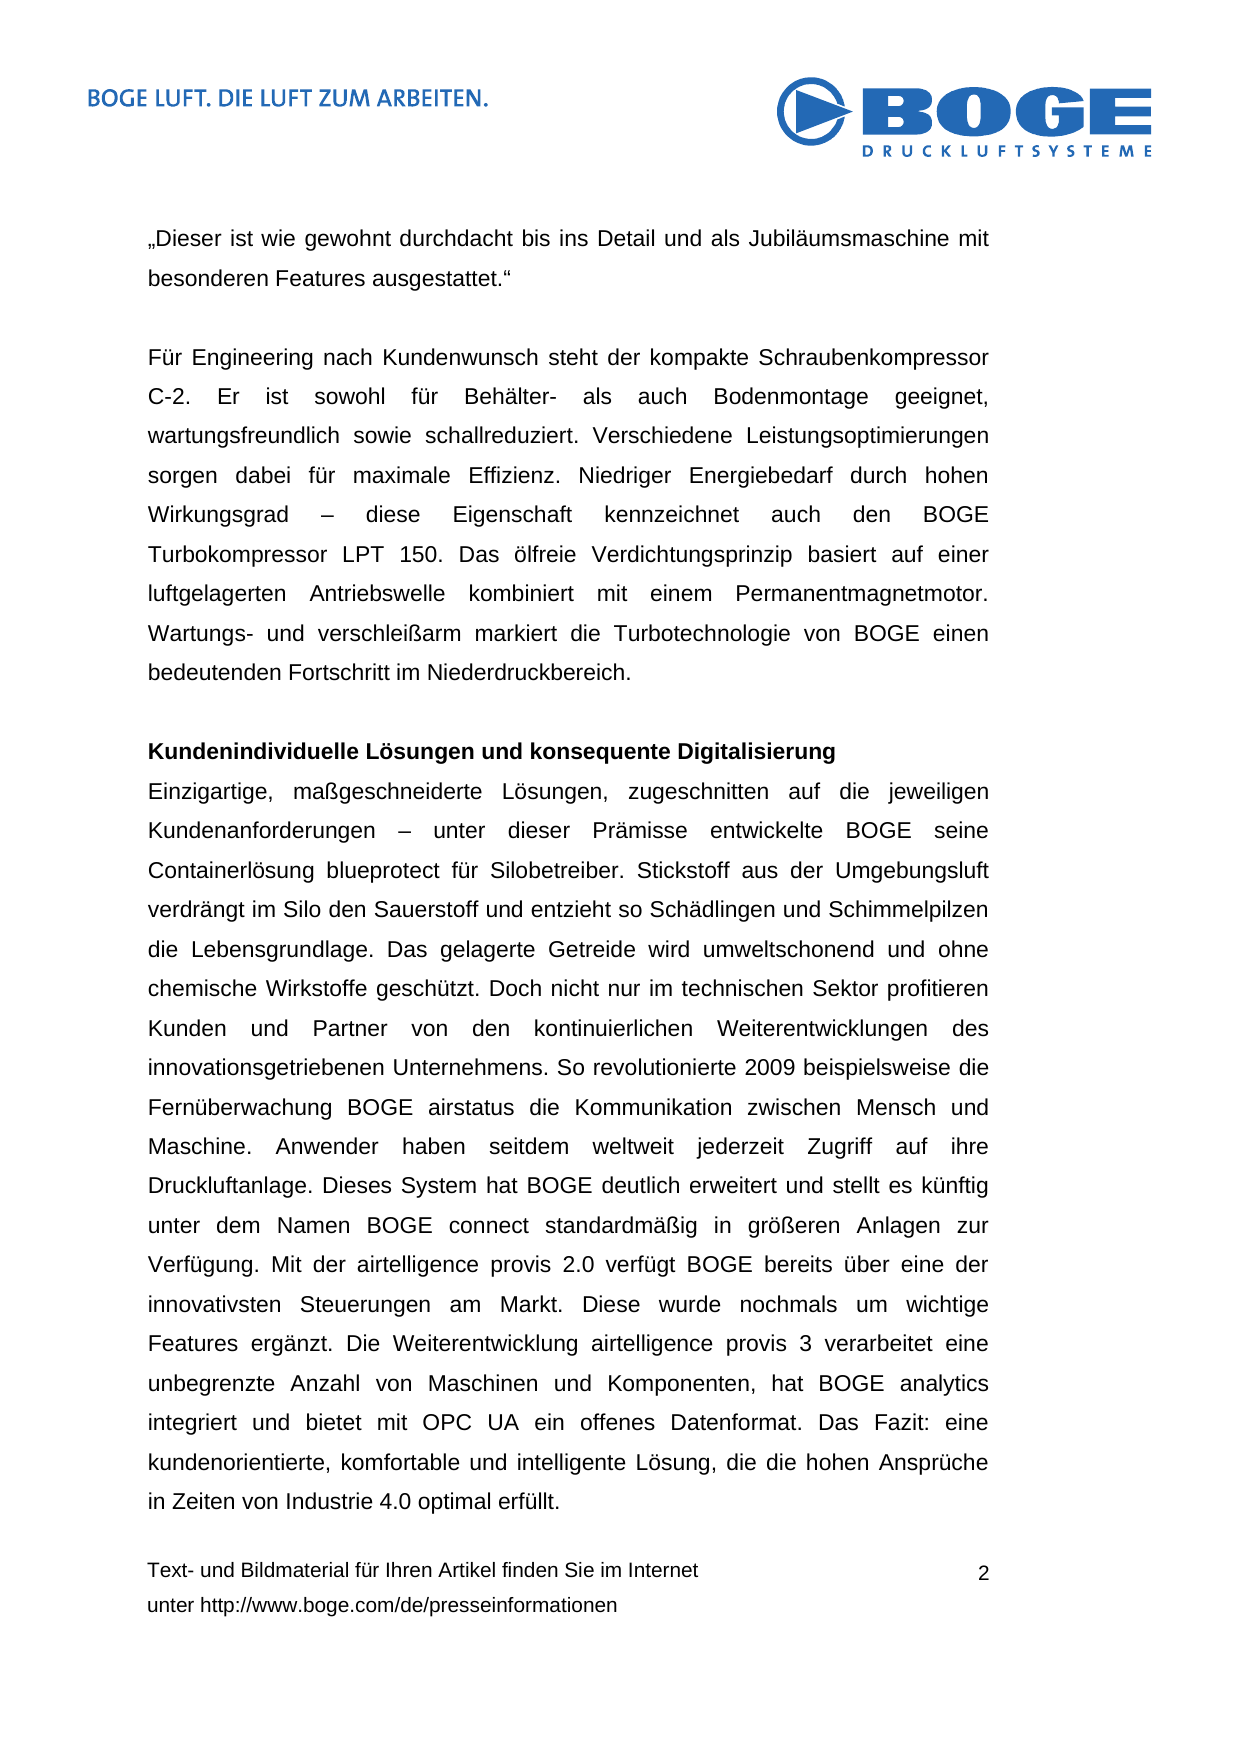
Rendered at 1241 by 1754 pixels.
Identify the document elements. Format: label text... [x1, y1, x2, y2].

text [148, 225, 989, 291]
text Kundenindividuelle Lösungen und konsequente Digitalisierung [148, 738, 989, 764]
text Einzigartige, maßgeschneiderte Lösungen, zugeschnitten auf die jeweiligen Kundenanforderungen – unter dieser Prämisse entwickelte BOGE seine Containerlösung blueprotect für Silobetreiber. Stickstoff aus der Umgebungsluft verdrängt im Silo den Sauerstoff und entzieht so Schädlingen und Schimmelpilzen die Lebensgrundlage. Das gelagerte Getreide wird umweltschonend und ohne chemische Wirkstoffe geschützt. Doch nicht nur im technischen Sektor profitieren Kunden und Partner von den kontinuierlichen Weiterentwicklungen des innovationsgetriebenen Unternehmens. So revolutionierte 2009 beispielsweise die Fernüberwachung BOGE airstatus die Kommunikation zwischen Mensch und Maschine. Anwender haben seitdem weltweit jederzeit Zugriff auf ihre Druckluftanlage. Dieses System hat BOGE deutlich erweitert und stellt es künftig unter dem Namen BOGE connect standardmäßig in größeren Anlagen zur Verfügung. Mit der airtelligence provis 2.0 verfügt BOGE bereits über eine der innovativsten Steuerungen am Markt. Diese wurde nochmals um wichtige Features ergänzt. Die Weiterentwicklung airtelligence provis 3 verarbeitet eine unbegrenzte Anzahl von Maschinen und Komponenten, hat BOGE analytics integriert und bietet mit OPC UA ein offenes Datenformat. Das Fazit: eine kundenorientierte, komfortable und intelligente Lösung, die die hohen Ansprüche in Zeiten von Industrie 4.0 optimal erfüllt. [148, 778, 989, 1515]
text Für Engineering nach Kundenwunsch steht der kompakte Schraubenkompressor C-2. Er ist sowohl für Behälter- als auch Bodenmontage geeignet, wartungsfreundlich sowie schallreduziert. Verschiedene Leistungsoptimierungen sorgen dabei für maximale Effizienz. Niedriger Energiebedarf durch hohen Wirkungsgrad – diese Eigenschaft kennzeichnet auch den BOGE Turbokompressor LPT 150. Das ölfreie Verdichtungsprinzip basiert auf einer luftgelagerten Antriebswelle kombiniert mit einem Permanentmagnetmotor. Wartungs- und verschleißarm markiert die Turbotechnologie von BOGE einen bedeutenden Fortschritt im Niederdruckbereich. [148, 343, 989, 686]
